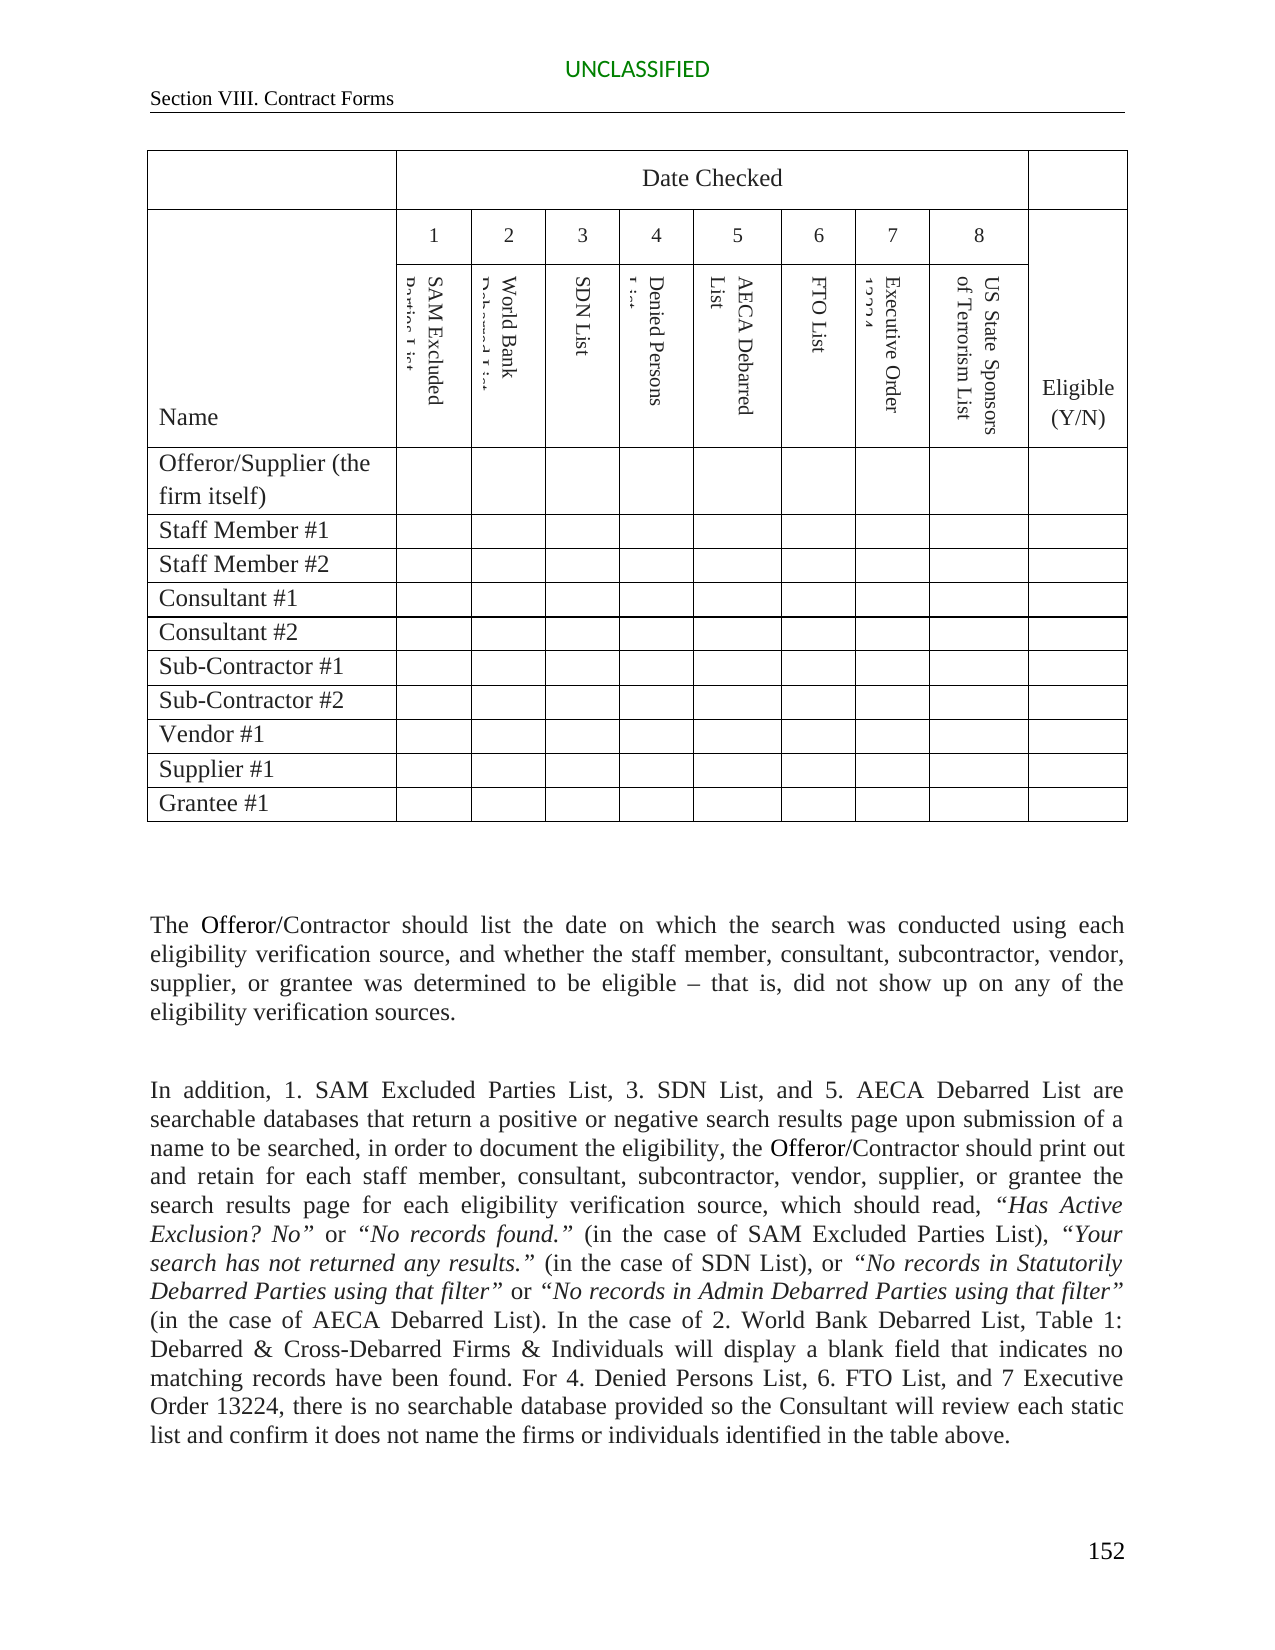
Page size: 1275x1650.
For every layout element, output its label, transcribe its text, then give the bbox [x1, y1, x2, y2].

table_cell [856, 754, 929, 787]
table_cell [620, 583, 693, 616]
table_cell [782, 686, 855, 718]
table_cell [856, 788, 929, 821]
table_cell [620, 720, 693, 753]
table_cell Eligible (Y/N) [1029, 210, 1127, 447]
table_cell [546, 686, 619, 718]
table_cell Staff Member #1 [148, 515, 396, 548]
table_cell [397, 686, 471, 718]
table_cell [930, 754, 1028, 787]
table_cell 6 [782, 210, 855, 263]
table_cell 8 [930, 210, 1028, 263]
text The Offeror/Contractor should list the date on which the search was conducted using each eligibility verification source, and whether the staff member, consultant, subcontractor, vendor, supplier, or grantee was determined to be eligible – that is, did not show up on any of the eligibility verification sources. [150, 911, 1125, 1026]
table_cell Vendor #1 [148, 720, 396, 753]
table_cell [856, 515, 929, 548]
table_cell 4 [620, 210, 693, 263]
table_cell [930, 618, 1028, 650]
table_cell [546, 448, 619, 514]
table_cell [546, 720, 619, 753]
table_cell [1029, 720, 1127, 753]
table_cell [620, 618, 693, 650]
table_cell [546, 754, 619, 787]
table_cell [694, 618, 781, 650]
table_cell 5 [694, 210, 781, 263]
table_cell [397, 618, 471, 650]
table_cell [546, 618, 619, 650]
table_cell [856, 686, 929, 718]
table_cell [856, 618, 929, 650]
table_cell US State Sponsors of Terrorism List [930, 265, 1028, 447]
table_header [1029, 151, 1127, 209]
table_cell [620, 754, 693, 787]
table_cell [1029, 583, 1127, 616]
table_cell Sub-Contractor #1 [148, 651, 396, 684]
table_cell [397, 720, 471, 753]
table_cell [930, 686, 1028, 718]
table_cell [472, 651, 545, 684]
table_cell [1029, 754, 1127, 787]
table_cell [1029, 448, 1127, 514]
table_cell 1 [397, 210, 471, 263]
table_cell [782, 448, 855, 514]
table_cell [546, 788, 619, 821]
table_cell [472, 618, 545, 650]
table_cell [1029, 686, 1127, 718]
table_cell [1029, 618, 1127, 650]
table_cell [782, 720, 855, 753]
table_cell 7 [856, 210, 929, 263]
table_cell [620, 686, 693, 718]
table_cell Sub-Contractor #2 [148, 686, 396, 718]
table_cell [397, 549, 471, 582]
table_cell 3 [546, 210, 619, 263]
table_cell [397, 583, 471, 616]
table_cell [472, 720, 545, 753]
table_cell [694, 515, 781, 548]
table_cell [856, 651, 929, 684]
table_cell [694, 651, 781, 684]
table_cell Name [148, 210, 396, 447]
table_cell [546, 549, 619, 582]
table_cell [1029, 788, 1127, 821]
table_cell [472, 515, 545, 548]
table_cell [782, 618, 855, 650]
table_cell [856, 448, 929, 514]
table_cell [472, 448, 545, 514]
table_cell [620, 651, 693, 684]
table_cell [930, 720, 1028, 753]
table_cell [694, 788, 781, 821]
table_cell SDN List [546, 265, 619, 447]
table_cell AECA Debarred List [694, 265, 781, 447]
table_cell 2 [472, 210, 545, 263]
table_cell [694, 583, 781, 616]
table_cell [546, 583, 619, 616]
table_cell [1029, 549, 1127, 582]
table_cell [620, 448, 693, 514]
table_cell FTO List [782, 265, 855, 447]
table_cell Staff Member #2 [148, 549, 396, 582]
table_cell [694, 686, 781, 718]
table_cell [782, 788, 855, 821]
table_cell [930, 788, 1028, 821]
table_cell [930, 583, 1028, 616]
table_header [148, 151, 396, 209]
table_cell [930, 448, 1028, 514]
table_cell SAM Excluded Parties List [397, 265, 471, 447]
table_cell [782, 549, 855, 582]
table_cell [694, 754, 781, 787]
table_cell [397, 448, 471, 514]
table_cell [546, 515, 619, 548]
table_cell [397, 788, 471, 821]
table_cell [930, 651, 1028, 684]
table_cell [856, 720, 929, 753]
table_cell Denied Persons List [620, 265, 693, 447]
text In addition, 1. SAM Excluded Parties List, 3. SDN List, and 5. AECA Debarred List are searchable databases that return a positive or negative search results page upon submission of a name to be searched, in order to document the eligibility, the Offeror/Contractor should print out and retain for each staff member, consultant, subcontractor, vendor, supplier, or grantee the search results page for each eligibility verification source, which should read, “Has Active Exclusion? No” or “No records found.” (in the case of SAM Excluded Parties List), “Your search has not returned any results.” (in the case of SDN List), or “No records in Statutorily Debarred Parties using that filter” or “No records in Admin Debarred Parties using that filter” (in the case of AECA Debarred List). In the case of 2. World Bank Debarred List, Table 1: Debarred & Cross-Debarred Firms & Individuals will display a blank field that indicates no matching records have been found. For 4. Denied Persons List, 6. FTO List, and 7 Executive Order 13224, there is no searchable database provided so the Consultant will review each static list and confirm it does not name the firms or individuals identified in the table above. [150, 1075, 1125, 1449]
table_cell [397, 651, 471, 684]
table_cell Consultant #2 [148, 618, 396, 650]
table_cell [472, 754, 545, 787]
table_cell Executive Order 13224 [856, 265, 929, 447]
table_cell [782, 515, 855, 548]
table_cell [694, 720, 781, 753]
table_cell [620, 549, 693, 582]
table_cell [1029, 651, 1127, 684]
table_cell Supplier #1 [148, 754, 396, 787]
table_cell [1029, 515, 1127, 548]
table_cell [782, 754, 855, 787]
table_cell [782, 583, 855, 616]
table_cell [930, 549, 1028, 582]
table_cell [620, 788, 693, 821]
table_cell [620, 515, 693, 548]
table_cell [472, 788, 545, 821]
table_cell [856, 583, 929, 616]
table_cell Offeror/Supplier (the firm itself) [148, 448, 396, 514]
table_cell [472, 686, 545, 718]
table_cell [856, 549, 929, 582]
table_cell [930, 515, 1028, 548]
table_cell World Bank Debarred List [472, 265, 545, 447]
table_cell [472, 549, 545, 582]
table_header Date Checked [397, 151, 1028, 209]
table_cell [472, 583, 545, 616]
table_cell [694, 549, 781, 582]
table_cell [694, 448, 781, 514]
table_cell Grantee #1 [148, 788, 396, 821]
table_cell Consultant #1 [148, 583, 396, 616]
table_cell [397, 754, 471, 787]
table_cell [782, 651, 855, 684]
table_cell [397, 515, 471, 548]
table_cell [546, 651, 619, 684]
